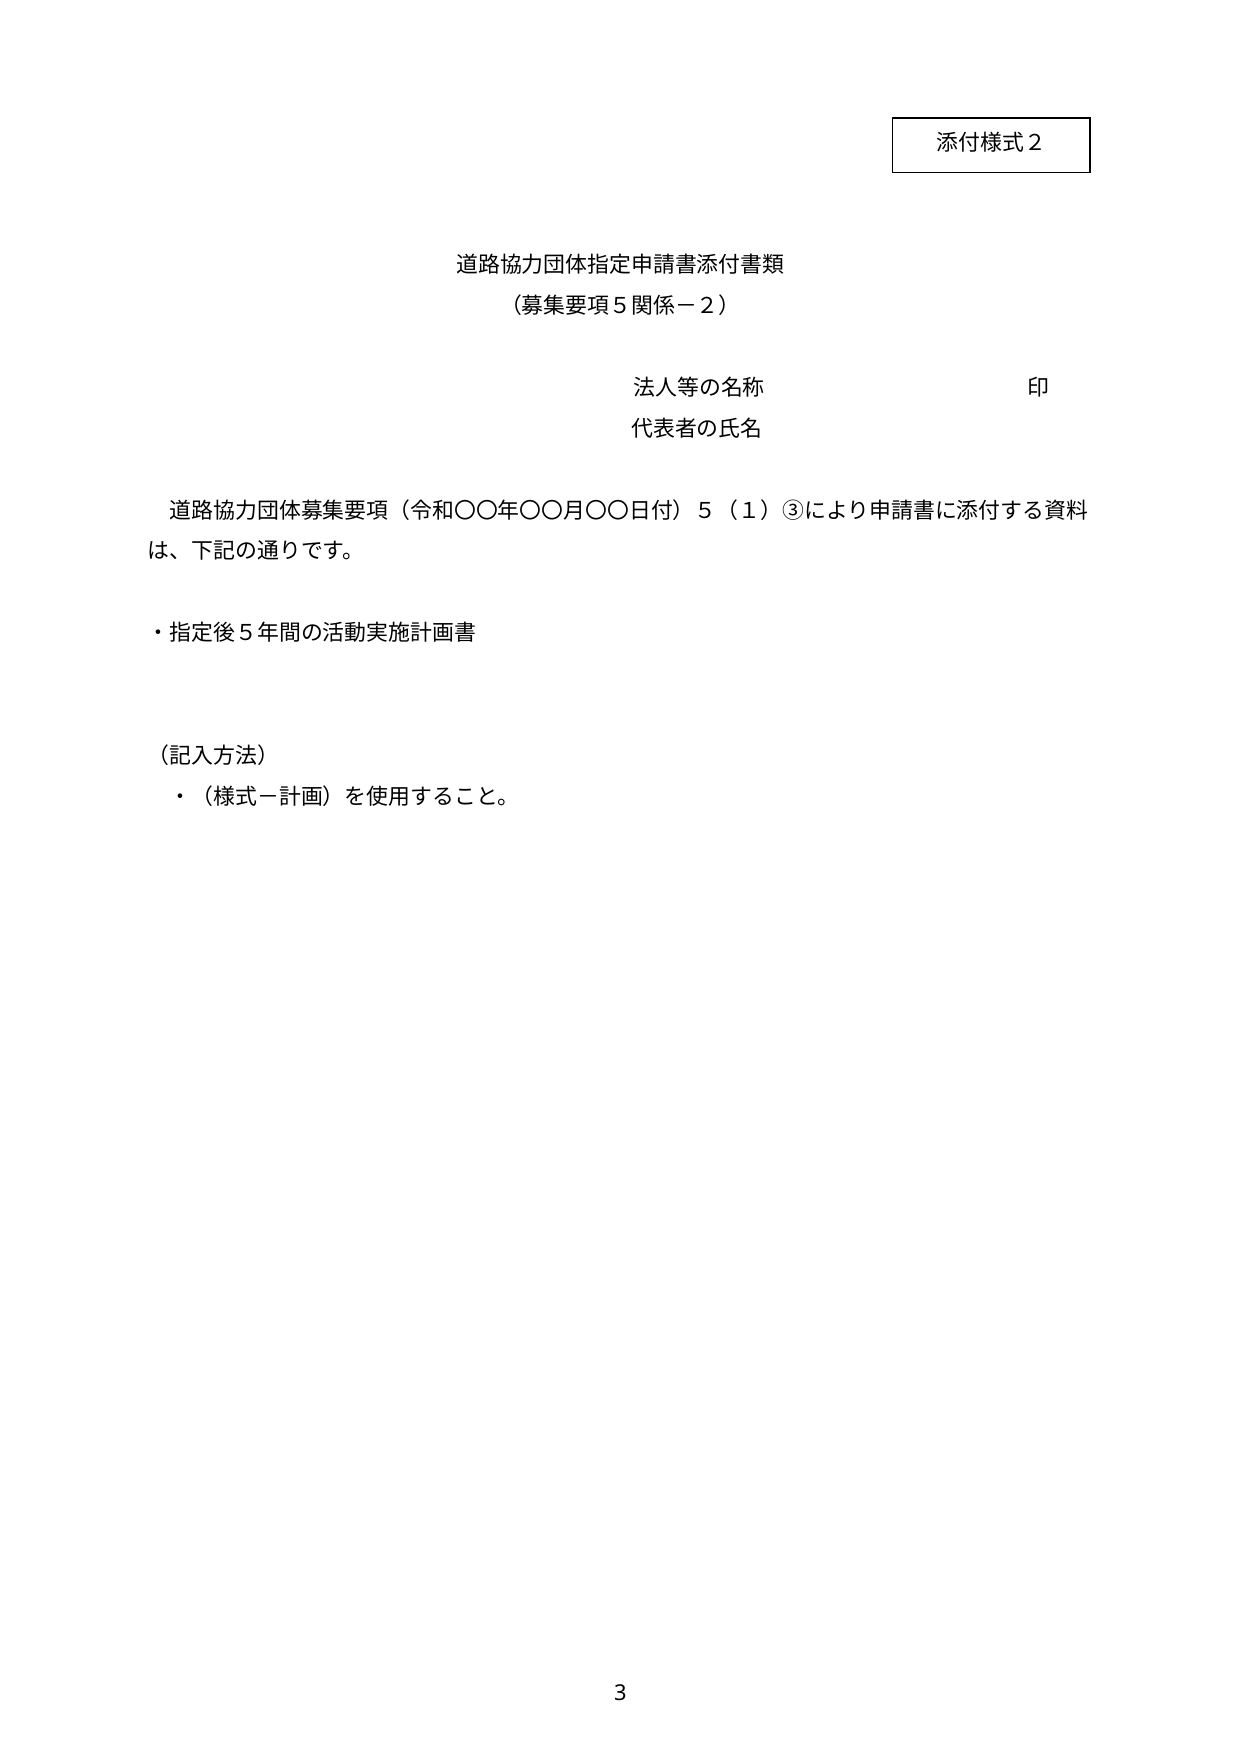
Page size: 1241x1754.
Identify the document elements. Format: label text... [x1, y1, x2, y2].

text （募集要項５関係－２） [148, 283, 1092, 324]
text （記入方法） [148, 734, 1092, 774]
text 代表者の氏名 [148, 406, 917, 447]
text ・指定後５年間の活動実施計画書 [148, 611, 1092, 652]
text 法人等の名称 印 [148, 365, 1049, 406]
text 道路協力団体指定申請書添付書類 [148, 242, 1092, 283]
text 道路協力団体募集要項（令和〇〇年〇〇月〇〇日付）５（１）③により申請書に添付する資料は、下記の通りです。 [148, 488, 1092, 570]
text ・（様式－計画）を使用すること。 [148, 774, 1092, 816]
